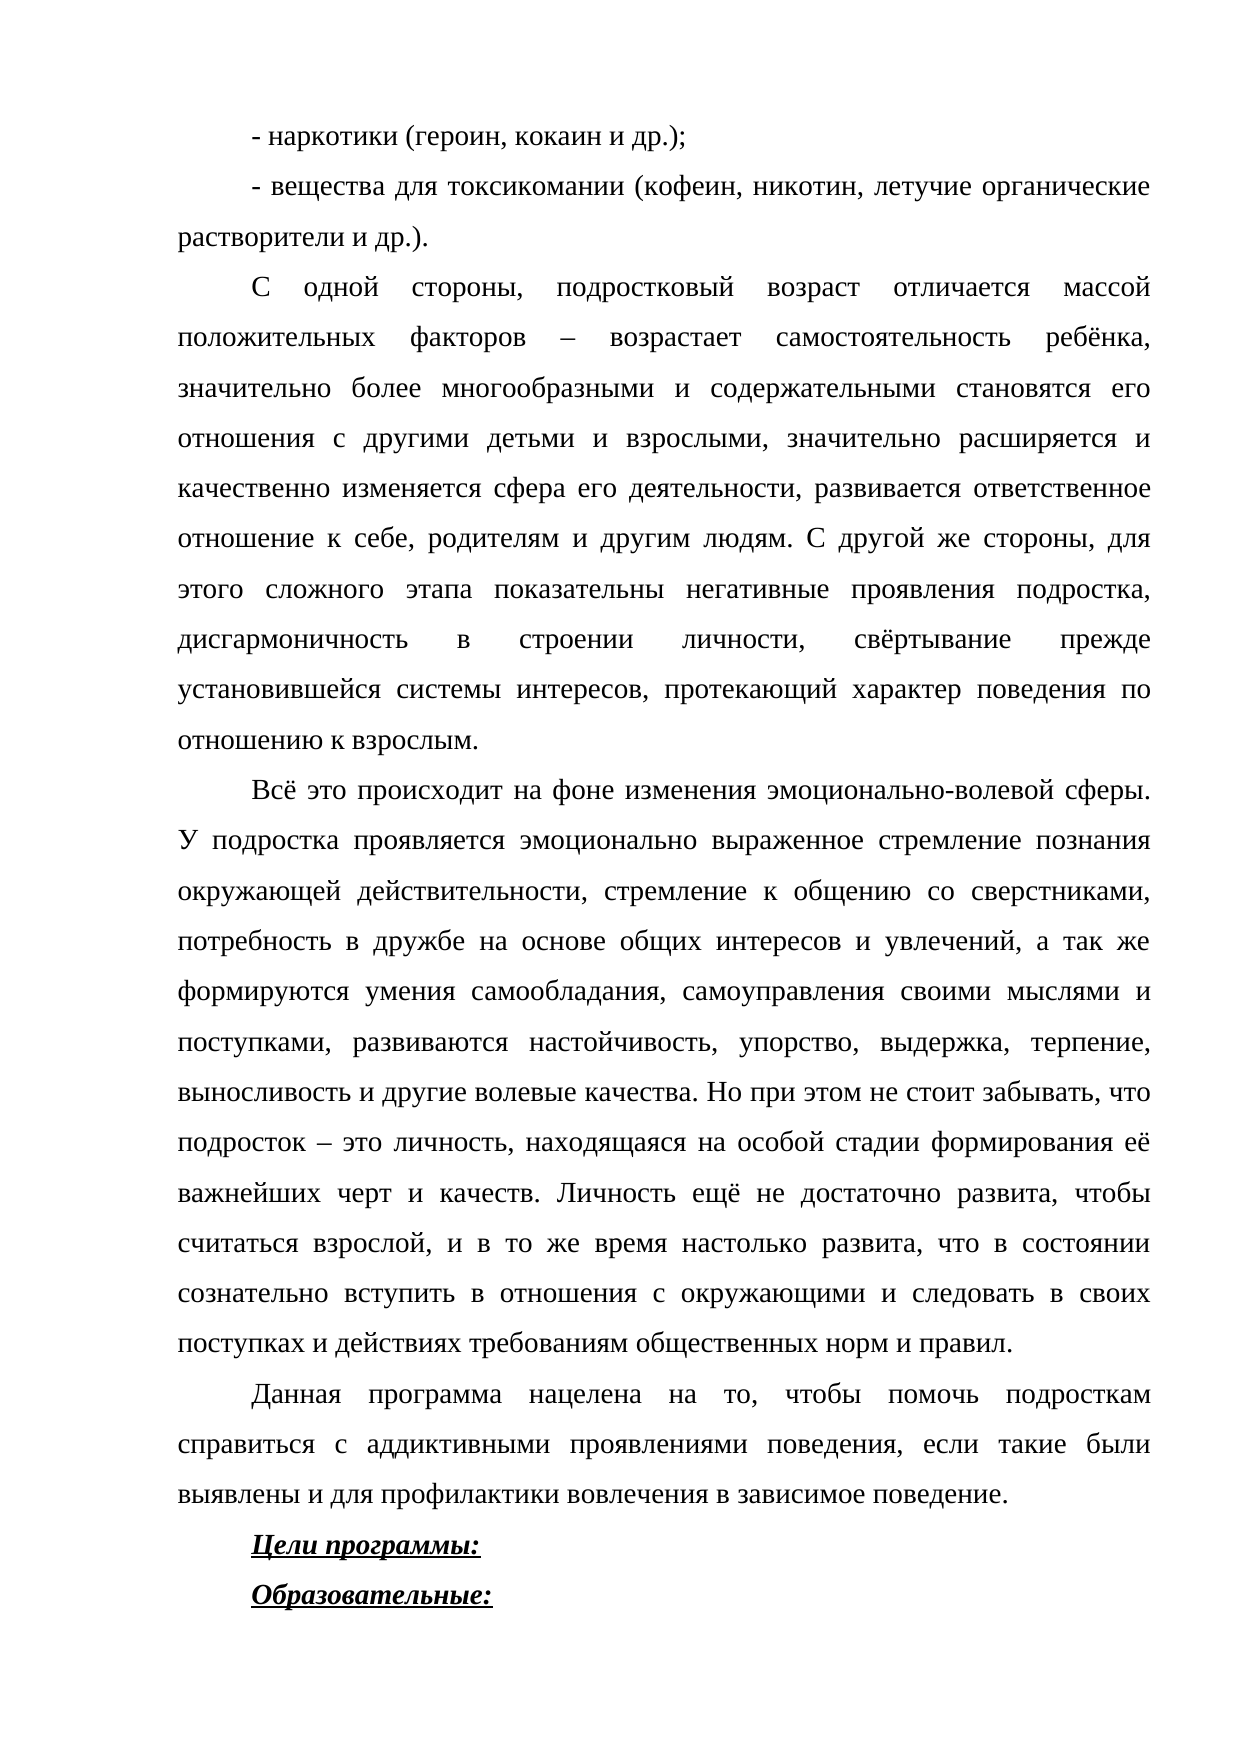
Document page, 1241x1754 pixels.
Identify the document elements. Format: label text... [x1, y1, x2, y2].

text Данная программа нацелена на то, чтобы помочь подросткам справиться с аддиктивными проявлениями поведения, если такие были выявлены и для профилактики вовлечения в зависимое поведение. [177, 1376, 1152, 1510]
text - наркотики (героин, кокаин и др.); [177, 118, 1152, 152]
list Всё это происходит на фоне изменения эмоционально-волевой сферы. У подростка проявляется эмоционально выраженное стремление познания окружающей действительности, стремление к общению со сверстниками, потребность в дружбе на основе общих интересов и увлечений, а так же формируются умения самообладания, самоуправления своими мыслями и поступками, развиваются настойчивость, упорство, выдержка, терпение, выносливость и другие волевые качества. Но при этом не стоит забывать, что подросток – это личность, находящаяся на особой стадии формирования её важнейших черт и качеств. Личность ещё не достаточно развита, чтобы считаться взрослой, и в то же время настолько развита, что в состоянии сознательно вступить в отношения с окружающими и следовать в своих поступках и действиях требованиям общественных норм и правил. [177, 772, 1152, 1359]
text Образовательные: [177, 1577, 1152, 1611]
text Цели программы: [177, 1527, 1152, 1560]
text С одной стороны, подростковый возраст отличается массой положительных факторов – возрастает самостоятельность ребёнка, значительно более многообразными и содержательными становятся его отношения с другими детьми и взрослыми, значительно расширяется и качественно изменяется сфера его деятельности, развивается ответственное отношение к себе, родителям и другим людям. С другой же стороны, для этого сложного этапа показательны негативные проявления подростка, дисгармоничность в строении личности, свёртывание прежде установившейся системы интересов, протекающий характер поведения по отношению к взрослым. [177, 269, 1152, 755]
text - вещества для токсикомании (кофеин, никотин, летучие органические растворители и др.). [177, 168, 1152, 252]
